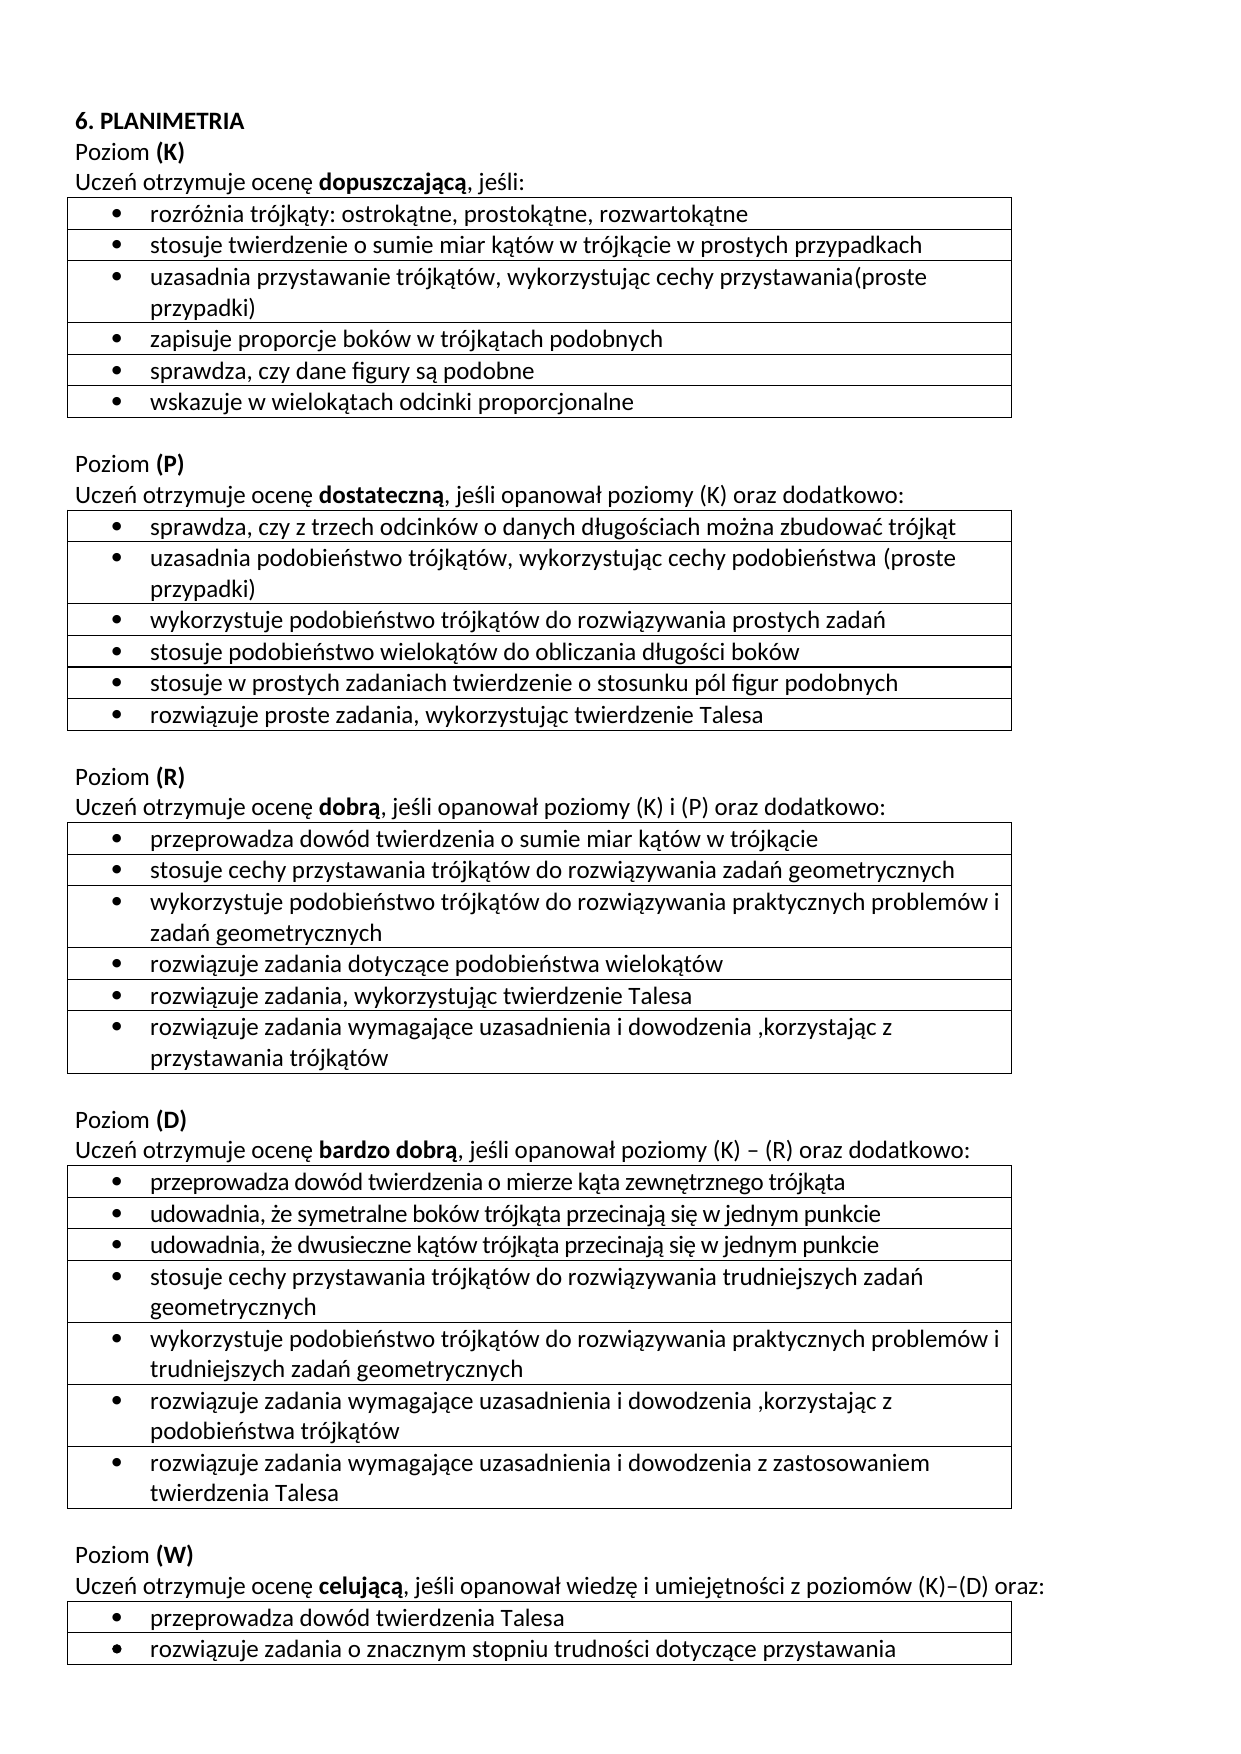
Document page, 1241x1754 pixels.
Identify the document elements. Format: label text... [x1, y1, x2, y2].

table_cell sprawdza, czy dane figury są podobne [68, 355, 1011, 385]
table_cell stosuje podobieństwo wielokątów do obliczania długości boków [68, 636, 1011, 666]
table_cell udowadnia, że symetralne boków trójkąta przecinają się w jednym punkcie [68, 1198, 1011, 1228]
text Poziom (R) [75, 761, 1165, 792]
text Poziom (D) [75, 1104, 1165, 1134]
table_cell wykorzystuje podobieństwo trójkątów do rozwiązywania praktycznych problemów i trudniejszych zadań geometrycznych [68, 1323, 1011, 1384]
text Poziom (P) [75, 448, 1165, 479]
table_header przeprowadza dowód twierdzenia Talesa [68, 1602, 1011, 1632]
text Uczeń otrzymuje ocenę dostateczną, jeśli opanował poziomy (K) oraz dodatkowo: [75, 479, 1165, 509]
text Uczeń otrzymuje ocenę bardzo dobrą, jeśli opanował poziomy (K) – (R) oraz dodatkowo: [75, 1134, 1165, 1165]
text Uczeń otrzymuje ocenę celującą, jeśli opanował wiedzę i umiejętności z poziomów (K)–(D) oraz: [75, 1570, 1165, 1601]
table_cell wykorzystuje podobieństwo trójkątów do rozwiązywania prostych zadań [68, 604, 1011, 635]
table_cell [68, 1633, 1011, 1664]
table_cell uzasadnia przystawanie trójkątów, wykorzystując cechy przystawania(proste przypadki) [68, 261, 1011, 322]
text Uczeń otrzymuje ocenę dopuszczającą, jeśli: [75, 167, 1165, 197]
table_cell stosuje twierdzenie o sumie miar kątów w trójkącie w prostych przypadkach [68, 230, 1011, 260]
table_cell rozwiązuje zadania wymagające uzasadnienia i dowodzenia ,korzystając z przystawania trójkątów [68, 1011, 1011, 1072]
table_cell rozwiązuje zadania wymagające uzasadnienia i dowodzenia z zastosowaniem twierdzenia Talesa [68, 1447, 1011, 1508]
table_cell wskazuje w wielokątach odcinki proporcjonalne [68, 386, 1011, 417]
subtitle 6. PLANIMETRIA [75, 106, 1165, 136]
table_header rozróżnia trójkąty: ostrokątne, prostokątne, rozwartokątne [68, 198, 1011, 229]
table_cell rozwiązuje zadania wymagające uzasadnienia i dowodzenia ,korzystając z podobieństwa trójkątów [68, 1385, 1011, 1446]
table_cell rozwiązuje zadania, wykorzystując twierdzenie Talesa [68, 980, 1011, 1010]
text Uczeń otrzymuje ocenę dobrą, jeśli opanował poziomy (K) i (P) oraz dodatkowo: [75, 792, 1165, 822]
table_header przeprowadza dowód twierdzenia o sumie miar kątów w trójkącie [68, 823, 1011, 854]
table_cell rozwiązuje zadania dotyczące podobieństwa wielokątów [68, 948, 1011, 979]
text Poziom (W) [75, 1540, 1165, 1570]
table_cell stosuje w prostych zadaniach twierdzenie o stosunku pól figur podobnych [68, 668, 1011, 698]
table_cell wykorzystuje podobieństwo trójkątów do rozwiązywania praktycznych problemów i zadań geometrycznych [68, 886, 1011, 947]
table_cell stosuje cechy przystawania trójkątów do rozwiązywania trudniejszych zadań geometrycznych [68, 1261, 1011, 1322]
table_cell uzasadnia podobieństwo trójkątów, wykorzystując cechy podobieństwa (proste przypadki) [68, 542, 1011, 603]
table_cell rozwiązuje proste zadania, wykorzystując twierdzenie Talesa [68, 699, 1011, 729]
table_cell stosuje cechy przystawania trójkątów do rozwiązywania zadań geometrycznych [68, 855, 1011, 885]
text Poziom (K) [75, 136, 1165, 167]
table_cell zapisuje proporcje boków w trójkątach podobnych [68, 323, 1011, 354]
table_header przeprowadza dowód twierdzenia o mierze kąta zewnętrznego trójkąta [68, 1166, 1011, 1197]
table_cell udowadnia, że dwusieczne kątów trójkąta przecinają się w jednym punkcie [68, 1229, 1011, 1260]
table_header sprawdza, czy z trzech odcinków o danych długościach można zbudować trójkąt [68, 511, 1011, 541]
